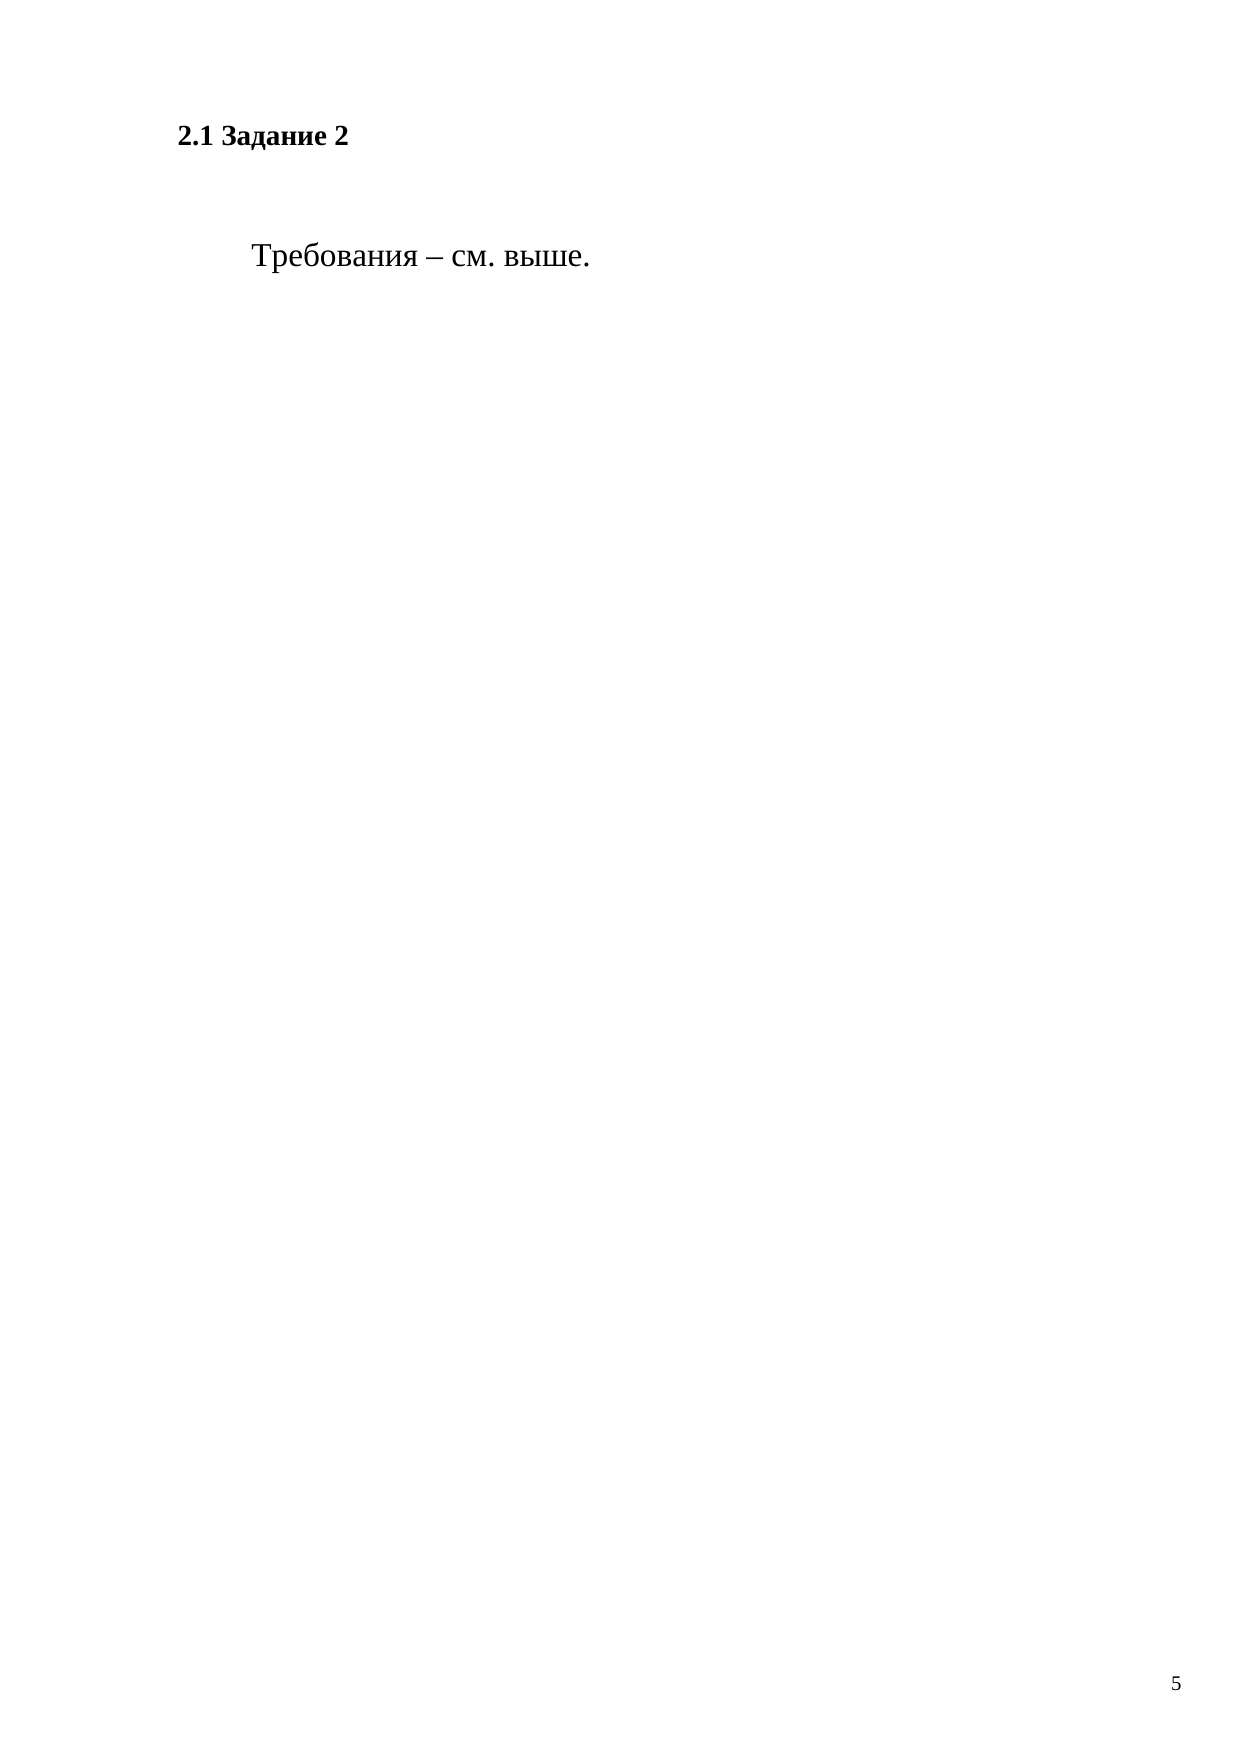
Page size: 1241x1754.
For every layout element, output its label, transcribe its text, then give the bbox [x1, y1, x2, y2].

text Требования – см. выше. [177, 235, 1181, 273]
text 2.1 Задание 2 [177, 118, 1181, 152]
